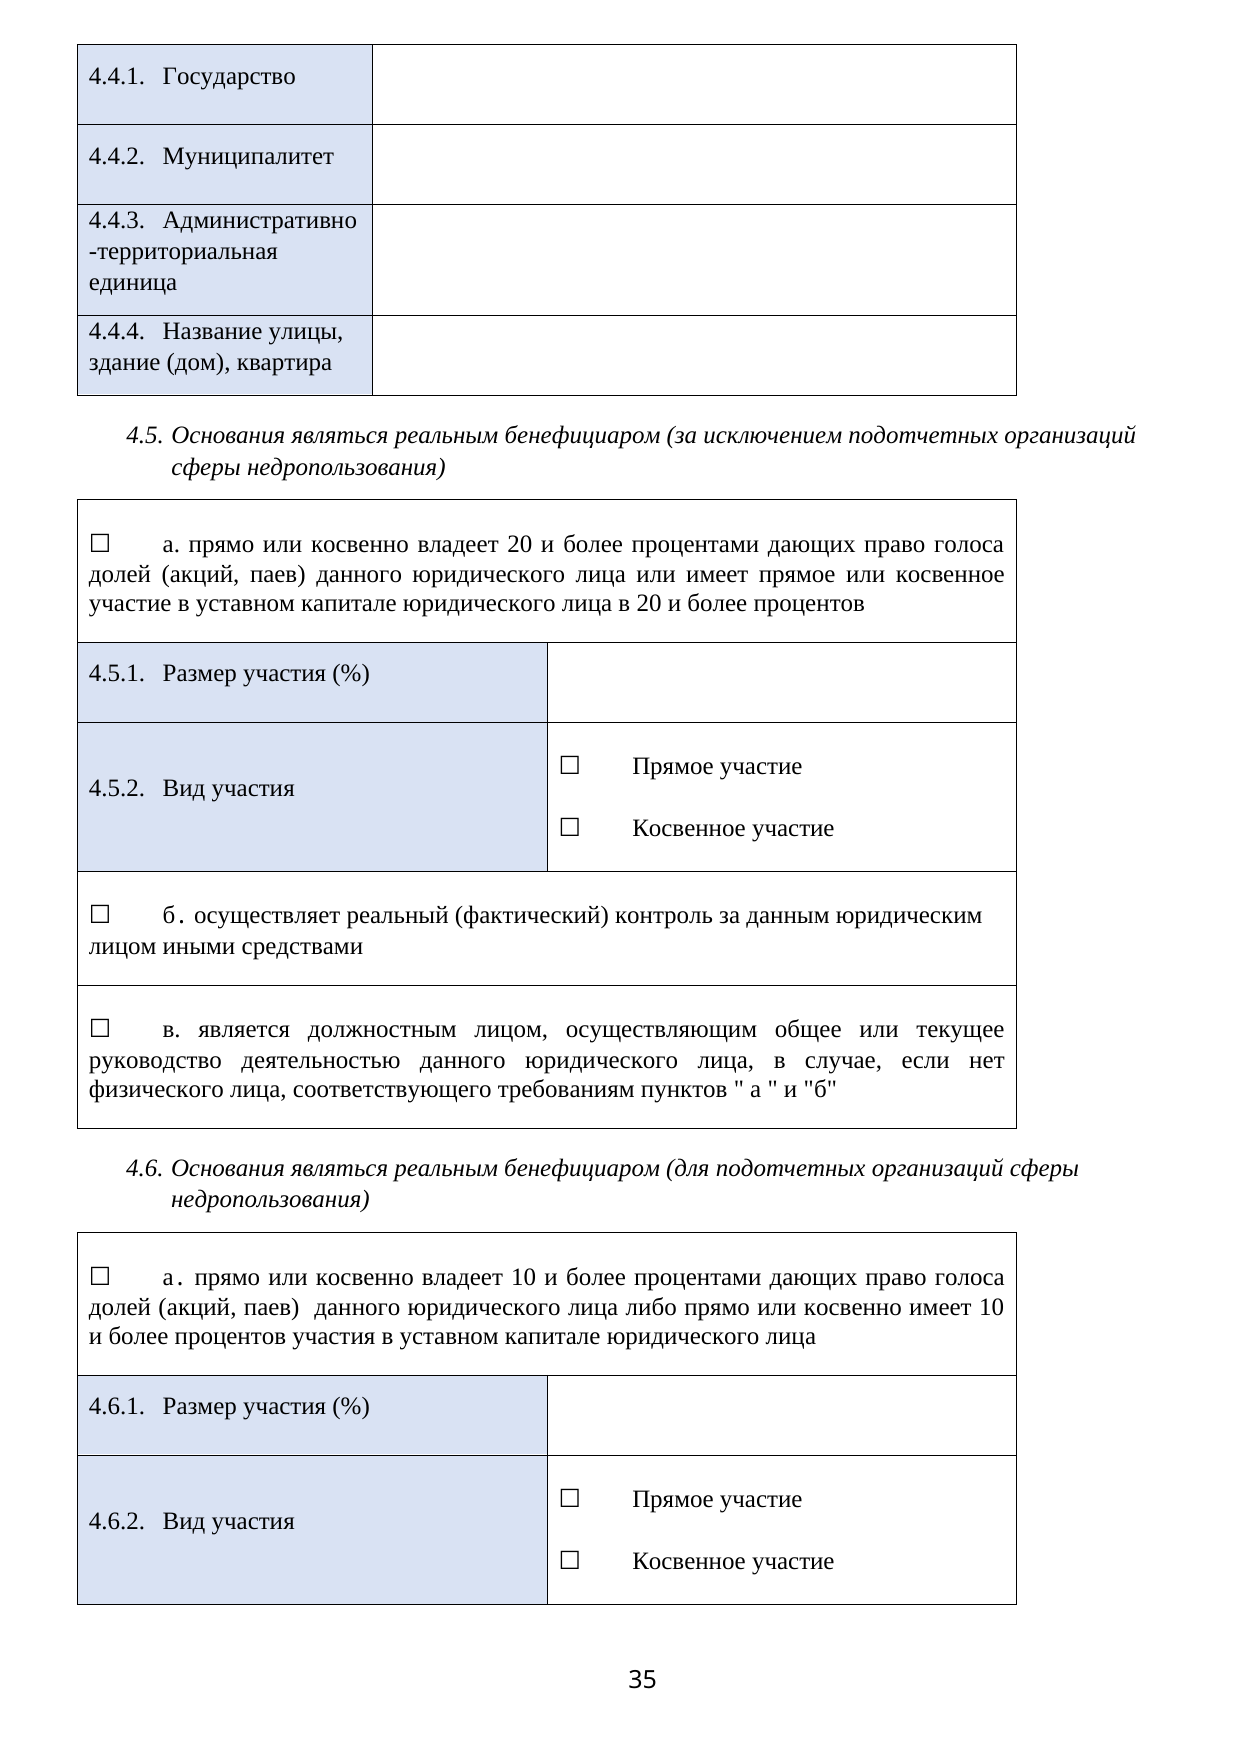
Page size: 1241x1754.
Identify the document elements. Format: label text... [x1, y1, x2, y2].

table_cell Административно-территориальная единица [78, 205, 372, 315]
table_cell Размер участия (%) [78, 643, 547, 722]
table_cell Прямое участие Косвенное участие [548, 723, 1016, 871]
table_cell [373, 316, 1016, 394]
table_cell [548, 1376, 1016, 1454]
table_cell Размер участия (%) [78, 1376, 547, 1454]
table_cell Вид участия [78, 1456, 547, 1604]
list Основания являться реальным бенефициаром (за исключением подотчетных организаций сферы недропользования) [126, 421, 1196, 480]
table_header а․ прямо или косвенно владеет 10 и более процентами дающих право голоса долей (акций, паев) данного юридического лица либо прямо или косвенно имеет 10 и более процентов участия в уставном капитале юридического лица [78, 1233, 1016, 1375]
table_cell б․ осуществляет реальный (фактический) контроль за данным юридическим лицом иными средствами [78, 872, 1016, 985]
table_header Государство [78, 45, 372, 124]
table_cell Прямое участие Косвенное участие [548, 1456, 1016, 1604]
table_cell Муниципалитет [78, 125, 372, 204]
table_cell [373, 205, 1016, 315]
table_cell [548, 643, 1016, 722]
table_header а. прямо или косвенно владеет 20 и более процентами дающих право голоса долей (акций, паев) данного юридического лица или имеет прямое или косвенное участие в уставном капитале юридического лица в 20 и более процентов [78, 500, 1016, 642]
list Основания являться реальным бенефициаром (для подотчетных организаций сферы недропользования) [126, 1153, 1196, 1213]
table_cell [373, 125, 1016, 204]
table_cell в. является должностным лицом, осуществляющим общее или текущее руководство деятельностью данного юридического лица, в случае, если нет физического лица, соответствующего требованиям пунктов " а " и "б" [78, 986, 1016, 1127]
table_cell Название улицы, здание (дом), квартира [78, 316, 372, 394]
table_cell Вид участия [78, 723, 547, 871]
table_header [373, 45, 1016, 124]
